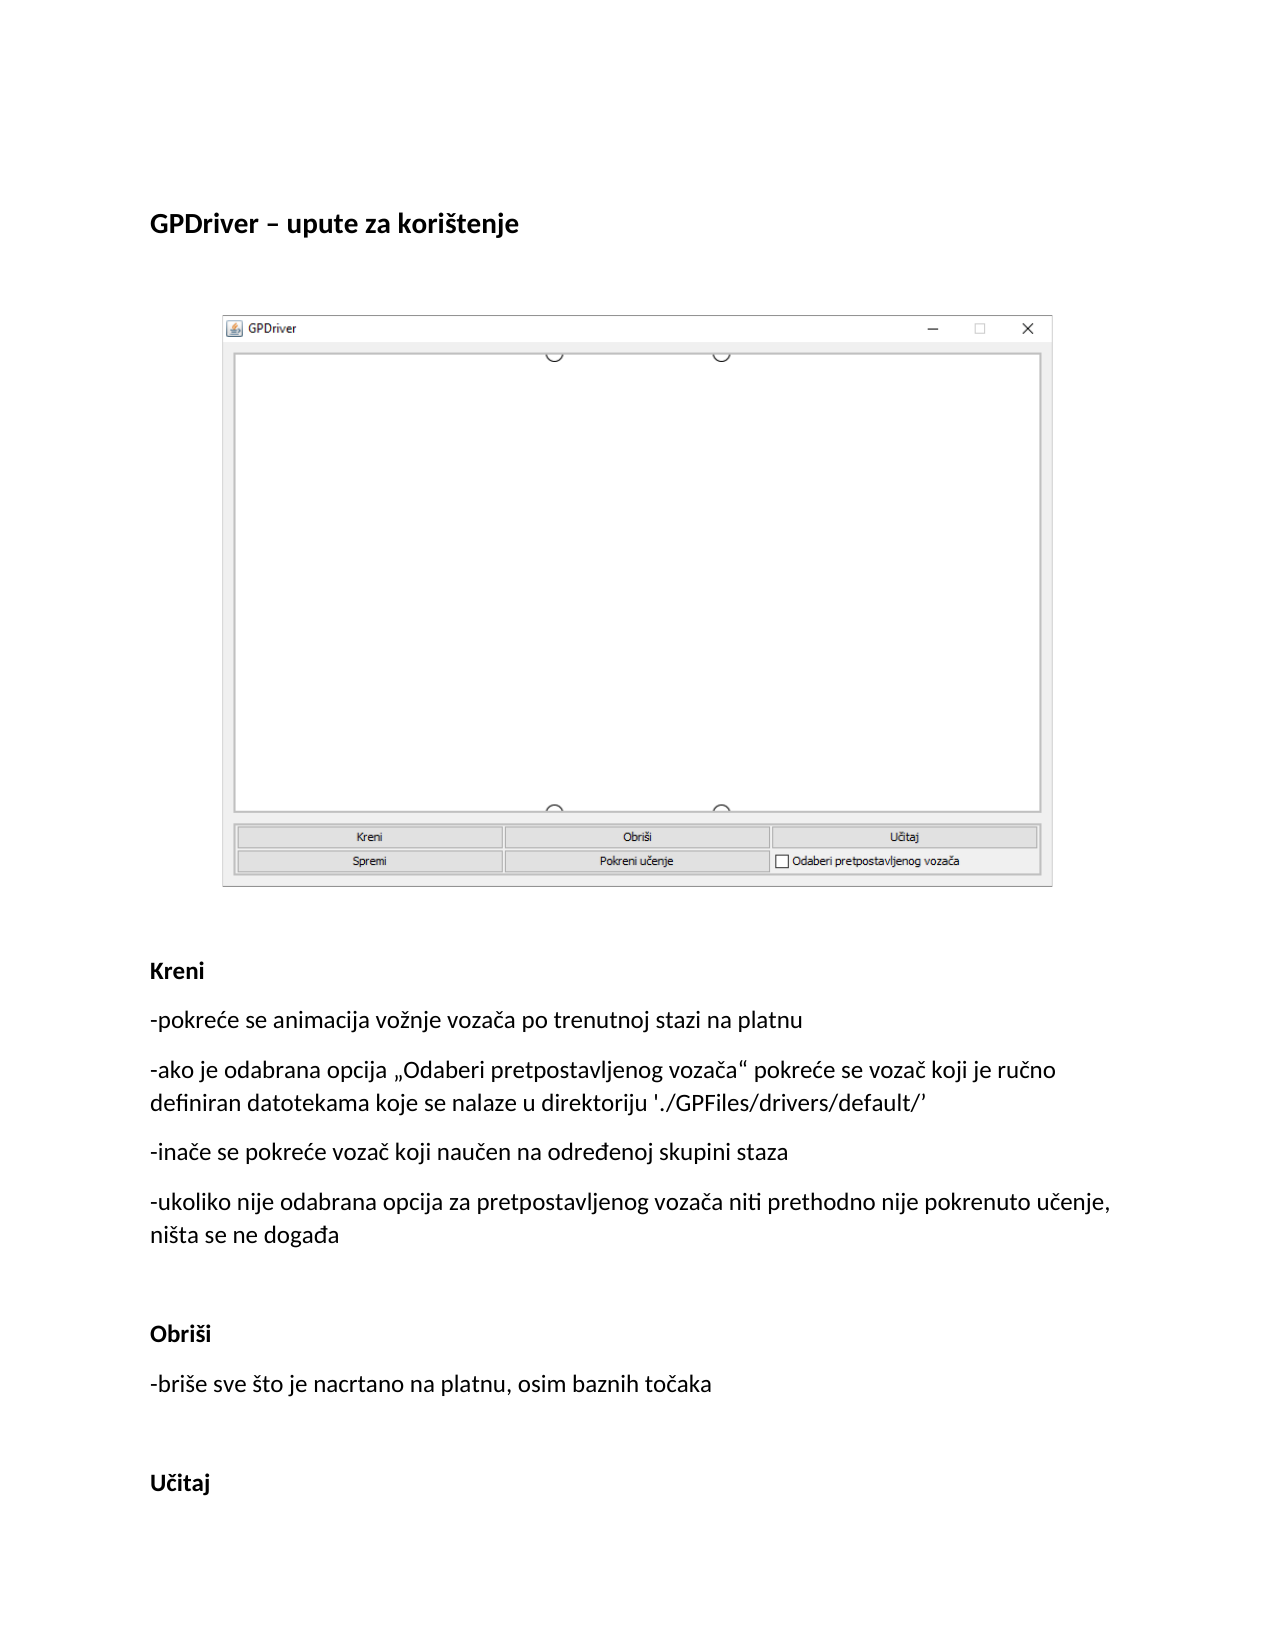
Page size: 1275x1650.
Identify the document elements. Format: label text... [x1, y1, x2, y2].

picture [222, 315, 1053, 887]
text Učitaj [150, 1467, 1125, 1497]
text Kreni [150, 955, 1125, 985]
text Obriši [150, 1318, 1125, 1349]
text -ukoliko nije odabrana opcija za pretpostavljenog vozača niti prethodno nije pokrenuto učenje, ništa se ne događa [150, 1186, 1125, 1249]
text GPDriver – upute za korištenje [150, 205, 1125, 241]
text -briše sve što je nacrtano na platnu, osim baznih točaka [150, 1368, 1125, 1398]
text -inače se pokreće vozač koji naučen na određenoj skupini staza [150, 1137, 1125, 1167]
text -pokreće se animacija vožnje vozača po trenutnoj stazi na platnu [150, 1004, 1125, 1035]
text -ako je odabrana opcija „Odaberi pretpostavljenog vozača“ pokreće se vozač koji je ručno definiran datotekama koje se nalaze u direktoriju './GPFiles/drivers/default/’ [150, 1054, 1125, 1117]
